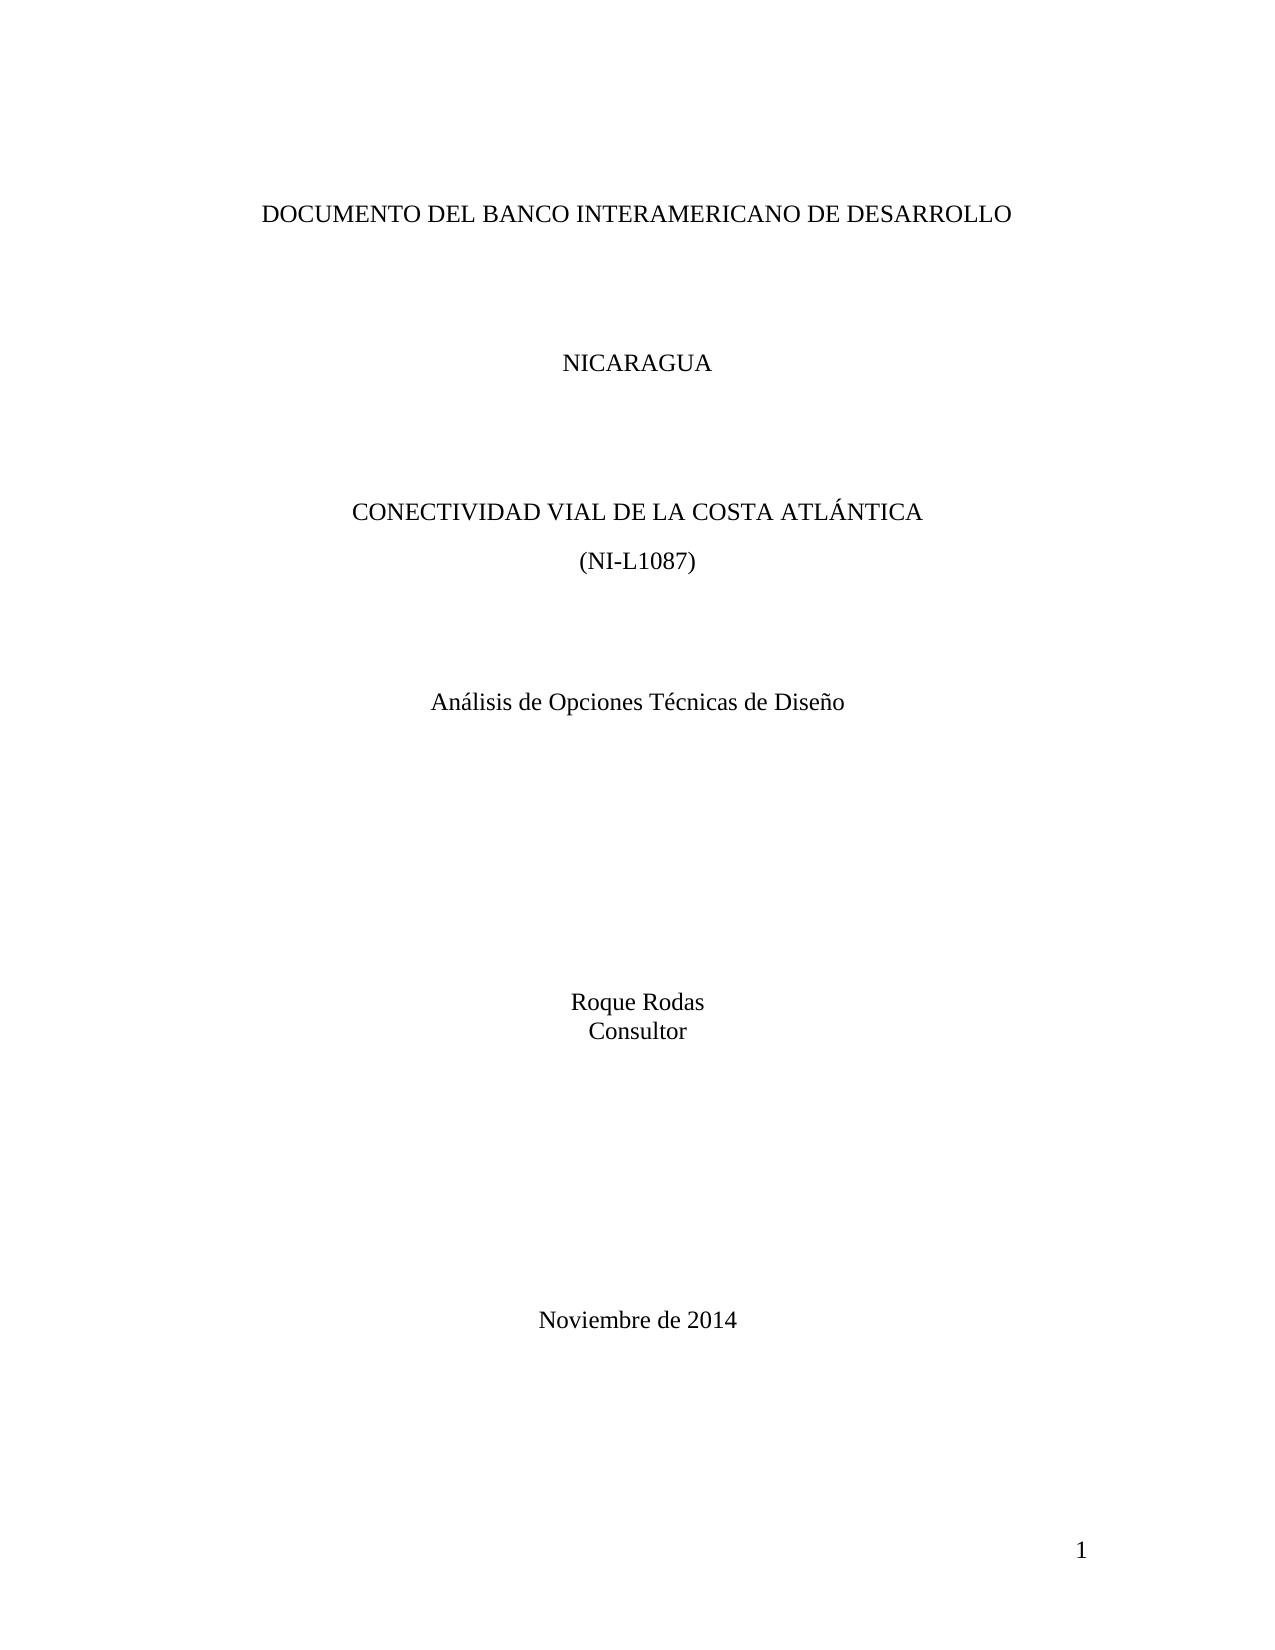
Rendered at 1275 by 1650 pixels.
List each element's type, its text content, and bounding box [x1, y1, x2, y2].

list DOCUMENTO DEL BANCO INTERAMERICANO DE DESARROLLO [261, 199, 1087, 228]
text Roque Rodas [187, 987, 1087, 1016]
text CONECTIVIDAD VIAL DE LA COSTA ATLÁNTICA [187, 497, 1087, 525]
text NICARAGUA [187, 348, 1087, 377]
text Consultor [187, 1016, 1087, 1044]
text (NI-L1087) [187, 546, 1087, 575]
text Noviembre de 2014 [187, 1305, 1087, 1334]
text Análisis de Opciones Técnicas de Diseño [187, 687, 1087, 715]
